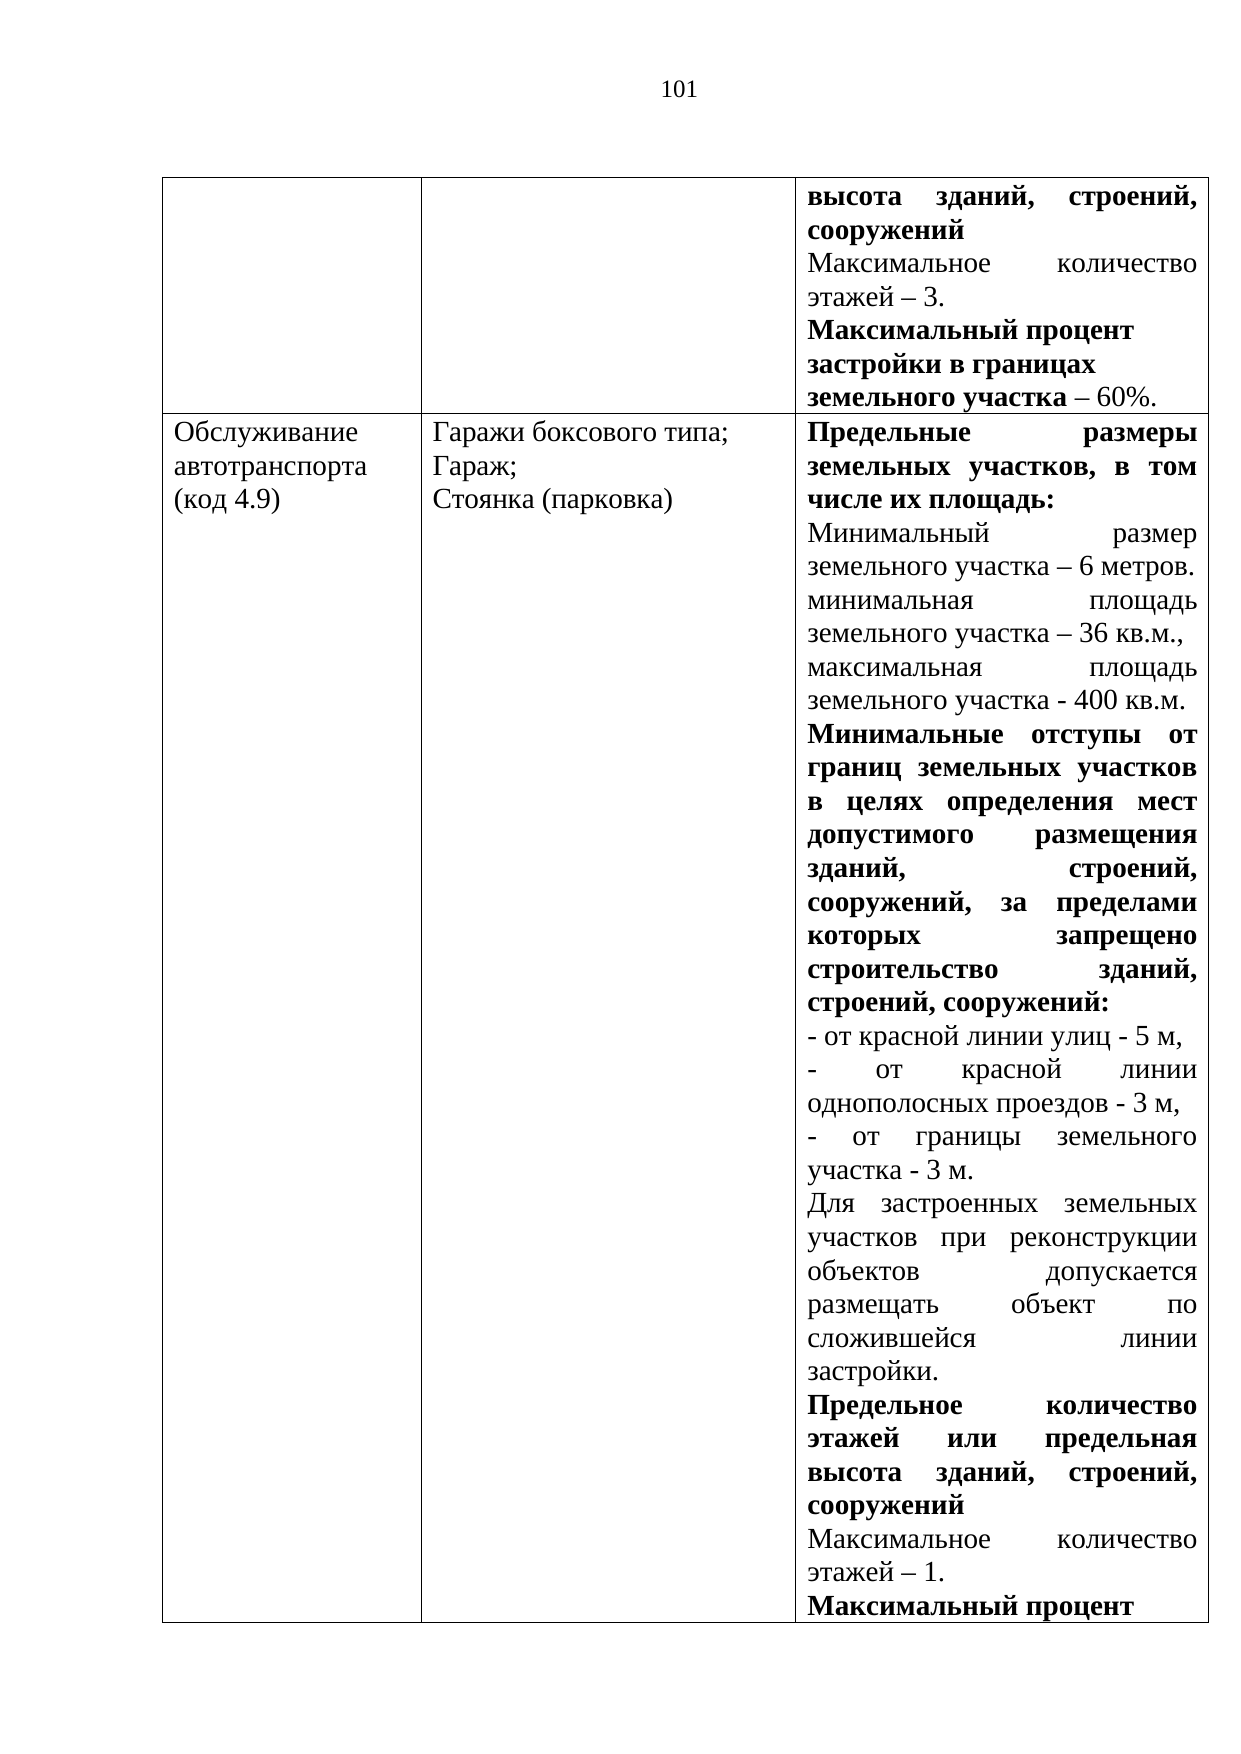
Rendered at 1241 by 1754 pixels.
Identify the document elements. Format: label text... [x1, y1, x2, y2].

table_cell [422, 414, 795, 1622]
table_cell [422, 178, 795, 413]
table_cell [796, 178, 1208, 413]
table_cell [163, 178, 421, 413]
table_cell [163, 414, 421, 1622]
